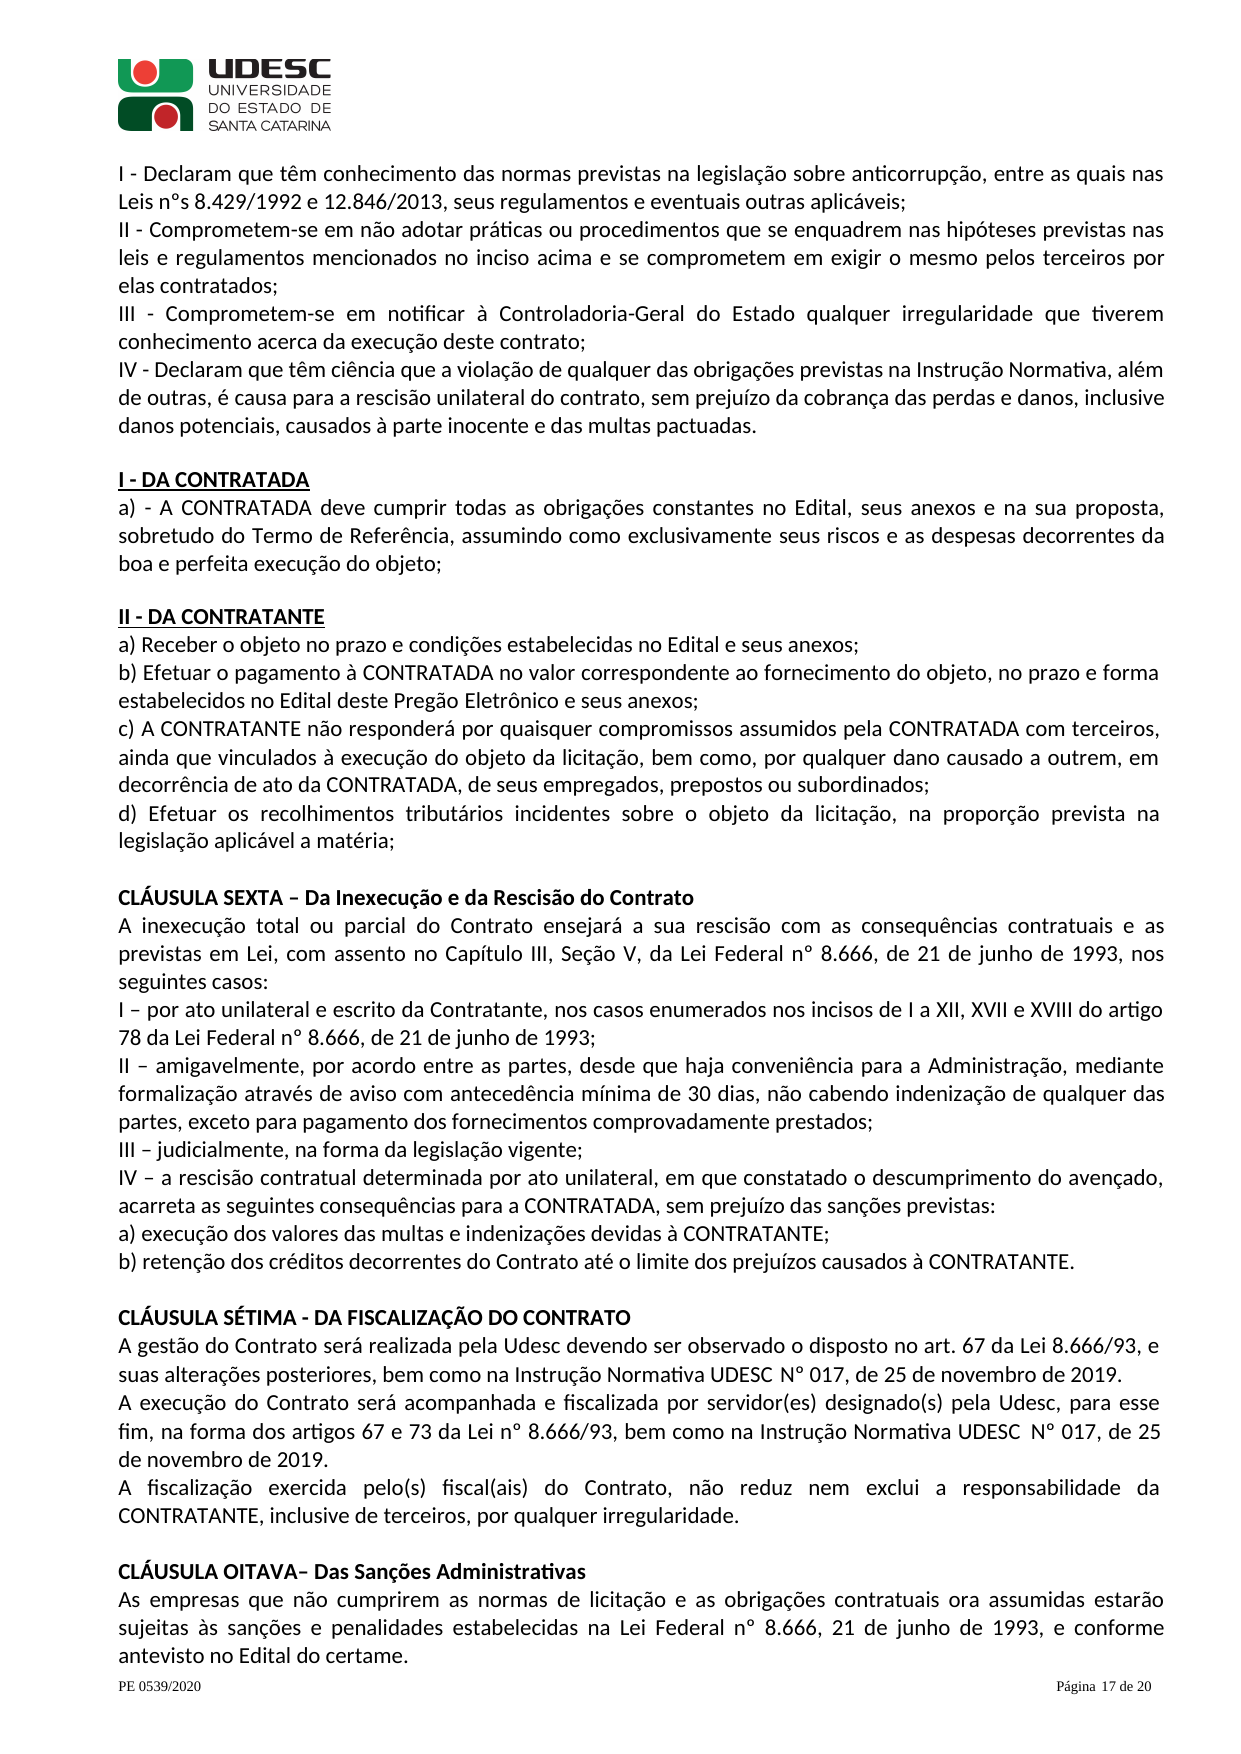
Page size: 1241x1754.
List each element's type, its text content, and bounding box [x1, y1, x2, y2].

text I - Declaram que têm conhecimento das normas previstas na legislação sobre anticorrupção, entre as quais nas Leis nºs 8.429/1992 e 12.846/2013, seus regulamentos e eventuais outras aplicáveis; [118, 159, 1166, 215]
text a) Receber o objeto no prazo e condições estabelecidas no Edital e seus anexos; [118, 631, 1162, 658]
text b) Efetuar o pagamento à CONTRATADA no valor correspondente ao fornecimento do objeto, no prazo e forma estabelecidos no Edital deste Pregão Eletrônico e seus anexos; [118, 658, 1162, 714]
text III – judicialmente, na forma da legislação vigente; [118, 1135, 1166, 1163]
text I – por ato unilateral e escrito da Contratante, nos casos enumerados nos incisos de I a XII, XVII e XVIII do artigo 78 da Lei Federal nº 8.666, de 21 de junho de 1993; [118, 995, 1166, 1051]
text c) A CONTRATANTE não responderá por quaisquer compromissos assumidos pela CONTRATADA com terceiros, ainda que vinculados à execução do objeto da licitação, bem como, por qualquer dano causado a outrem, em decorrência de ato da CONTRATADA, de seus empregados, prepostos ou subordinados; [118, 714, 1162, 799]
text IV - Declaram que têm ciência que a violação de qualquer das obrigações previstas na Instrução Normativa, além de outras, é causa para a rescisão unilateral do contrato, sem prejuízo da cobrança das perdas e danos, inclusive danos potenciais, causados à parte inocente e das multas pactuadas. [118, 356, 1166, 439]
text a) execução dos valores das multas e indenizações devidas à CONTRATANTE; [118, 1219, 1166, 1247]
text CLÁUSULA SEXTA – Da Inexecução e da Rescisão do Contrato [118, 883, 1166, 911]
text I - DA CONTRATADA [118, 465, 1166, 493]
text II – amigavelmente, por acordo entre as partes, desde que haja conveniência para a Administração, mediante formalização através de aviso com antecedência mínima de 30 dias, não cabendo indenização de qualquer das partes, exceto para pagamento dos fornecimentos comprovadamente prestados; [118, 1051, 1166, 1135]
picture [118, 59, 331, 131]
text A execução do Contrato será acompanhada e fiscalizada por servidor(es) designado(s) pela Udesc, para esse fim, na forma dos artigos 67 e 73 da Lei nº 8.666/93, bem como na Instrução Normativa UDESC Nº 017, de 25 de novembro de 2019. [118, 1388, 1162, 1473]
text b) retenção dos créditos decorrentes do Contrato até o limite dos prejuízos causados à CONTRATANTE. [118, 1247, 1166, 1275]
text As empresas que não cumprirem as normas de licitação e as obrigações contratuais ora assumidas estarão sujeitas às sanções e penalidades estabelecidas na Lei Federal nº 8.666, 21 de junho de 1993, e conforme antevisto no Edital do certame. [118, 1585, 1166, 1669]
text CLÁUSULA OITAVA– Das Sanções Administrativas [118, 1557, 1166, 1585]
text A fiscalização exercida pelo(s) fiscal(ais) do Contrato, não reduz nem exclui a responsabilidade da CONTRATANTE, inclusive de terceiros, por qualquer irregularidade. [118, 1473, 1162, 1529]
text CLÁUSULA SÉTIMA - DA FISCALIZAÇÃO DO CONTRATO [118, 1303, 1166, 1331]
text III - Comprometem-se em notificar à Controladoria-Geral do Estado qualquer irregularidade que tiverem conhecimento acerca da execução deste contrato; [118, 299, 1166, 356]
text a) - A CONTRATADA deve cumprir todas as obrigações constantes no Edital, seus anexos e na sua proposta, sobretudo do Termo de Referência, assumindo como exclusivamente seus riscos e as despesas decorrentes da boa e perfeita execução do objeto; [118, 493, 1166, 577]
text II - Comprometem-se em não adotar práticas ou procedimentos que se enquadrem nas hipóteses previstas nas leis e regulamentos mencionados no inciso acima e se comprometem em exigir o mesmo pelos terceiros por elas contratados; [118, 215, 1166, 299]
text II - DA CONTRATANTE [118, 602, 1166, 631]
text d) Efetuar os recolhimentos tributários incidentes sobre o objeto da licitação, na proporção prevista na legislação aplicável a matéria; [118, 799, 1162, 855]
text A inexecução total ou parcial do Contrato ensejará a sua rescisão com as consequências contratuais e as previstas em Lei, com assento no Capítulo III, Seção V, da Lei Federal nº 8.666, de 21 de junho de 1993, nos seguintes casos: [118, 911, 1166, 995]
text IV – a rescisão contratual determinada por ato unilateral, em que constatado o descumprimento do avençado, acarreta as seguintes consequências para a CONTRATADA, sem prejuízo das sanções previstas: [118, 1163, 1166, 1219]
text A gestão do Contrato será realizada pela Udesc devendo ser observado o disposto no art. 67 da Lei 8.666/93, e suas alterações posteriores, bem como na Instrução Normativa UDESC Nº 017, de 25 de novembro de 2019. [118, 1331, 1162, 1388]
